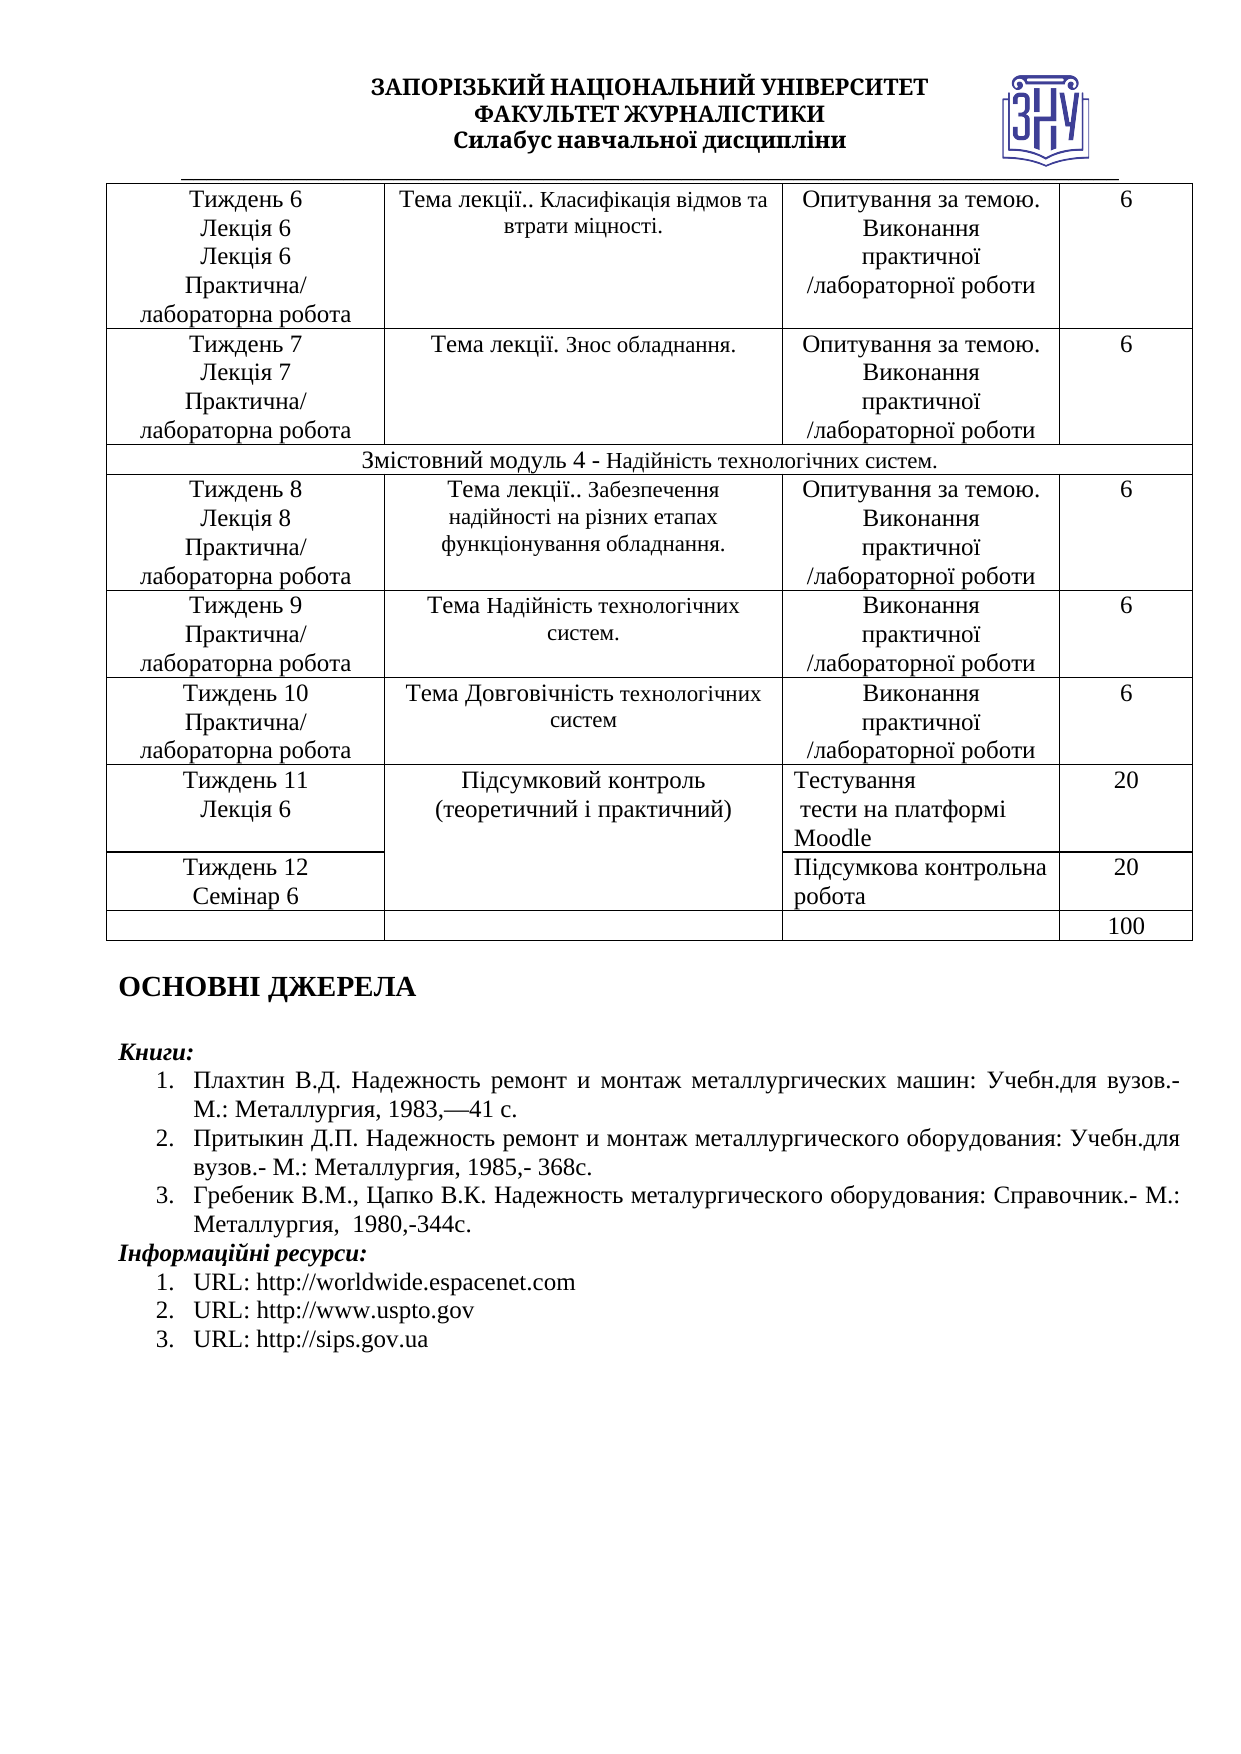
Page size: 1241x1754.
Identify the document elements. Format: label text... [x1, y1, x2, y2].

table_cell [783, 911, 1059, 940]
table_cell Тема лекції.. Класифікація відмов та втрати міцності. [385, 184, 782, 328]
table_cell 6 [1060, 329, 1192, 444]
table_cell Підсумкова контрольна робота [783, 853, 1059, 910]
list Притыкин Д.П. Надежность ремонт и монтаж металлургического оборудования: Учебн.для вузов.- М.: Металлургия, 1985,- 368с. [156, 1123, 1181, 1180]
table_cell 6 [1060, 184, 1192, 328]
table_cell Тиждень 9 Практична/лабораторна робота [107, 591, 384, 677]
list Гребеник В.М., Цапко В.К. Надежность металургического оборудования: Справочник.- М.: Металлургия, 1980,-344с. [156, 1180, 1181, 1238]
table_cell 6 [1060, 678, 1192, 764]
table_cell Опитування за темою. Виконання практичної /лабораторної роботи [783, 184, 1059, 328]
table_cell Тема Довговічність технологічних систем [385, 678, 782, 764]
table_cell Тема Надійність технологічних систем. [385, 591, 782, 677]
list URL: http://www.uspto.gov [156, 1295, 1181, 1324]
table_cell Змістовний модуль 4 - Надійність технологічних систем. [107, 445, 1192, 473]
table_cell [107, 911, 384, 940]
table_cell 6 [1060, 475, 1192, 589]
table_cell [385, 911, 782, 940]
list Інформаційні ресурси: [118, 1238, 1181, 1267]
list URL: http://sips.gov.ua [156, 1324, 1181, 1353]
table_cell Тиждень 7 Лекція 7 Практична/лабораторна робота [107, 329, 384, 444]
table_cell 6 [1060, 591, 1192, 677]
table_cell Підсумковий контроль (теоретичний і практичний) [385, 765, 782, 910]
table_cell 20 [1060, 853, 1192, 910]
table_cell Опитування за темою. Виконання практичної /лабораторної роботи [783, 475, 1059, 589]
table_cell Тестування тести на платформі Moodle [783, 765, 1059, 851]
table_cell Виконання практичної /лабораторної роботи [783, 678, 1059, 764]
table_cell Тиждень 6 Лекція 6 Лекція 6 Практична/лабораторна робота [107, 184, 384, 328]
table_cell 100 [1060, 911, 1192, 940]
table_cell Тиждень 8 Лекція 8 Практична/лабораторна робота [107, 475, 384, 589]
table_cell Тиждень 11 Лекція 6 [107, 765, 384, 851]
table_cell Опитування за темою. Виконання практичної /лабораторної роботи [783, 329, 1059, 444]
list Плахтин В.Д. Надежность ремонт и монтаж металлургических машин: Учебн.для вузов.-М.: Металлургия, 1983,—41 с. [156, 1065, 1181, 1123]
list URL: http://worldwide.espacenet.com [156, 1267, 1181, 1295]
table_cell Тема лекції. Знос обладнання. [385, 329, 782, 444]
table_cell 20 [1060, 765, 1192, 851]
table_cell Тиждень 12 Семінар 6 [107, 853, 384, 910]
text ОСНОВНІ ДЖЕРЕЛА [118, 969, 1181, 1003]
picture [1002, 75, 1090, 167]
text Книги: [118, 1037, 1181, 1065]
table_cell Тема лекції.. Забезпечення надійності на різних етапах функціонування обладнання. [385, 475, 782, 589]
table_cell Виконання практичної /лабораторної роботи [783, 591, 1059, 677]
table_cell Тиждень 10 Практична/лабораторна робота [107, 678, 384, 764]
